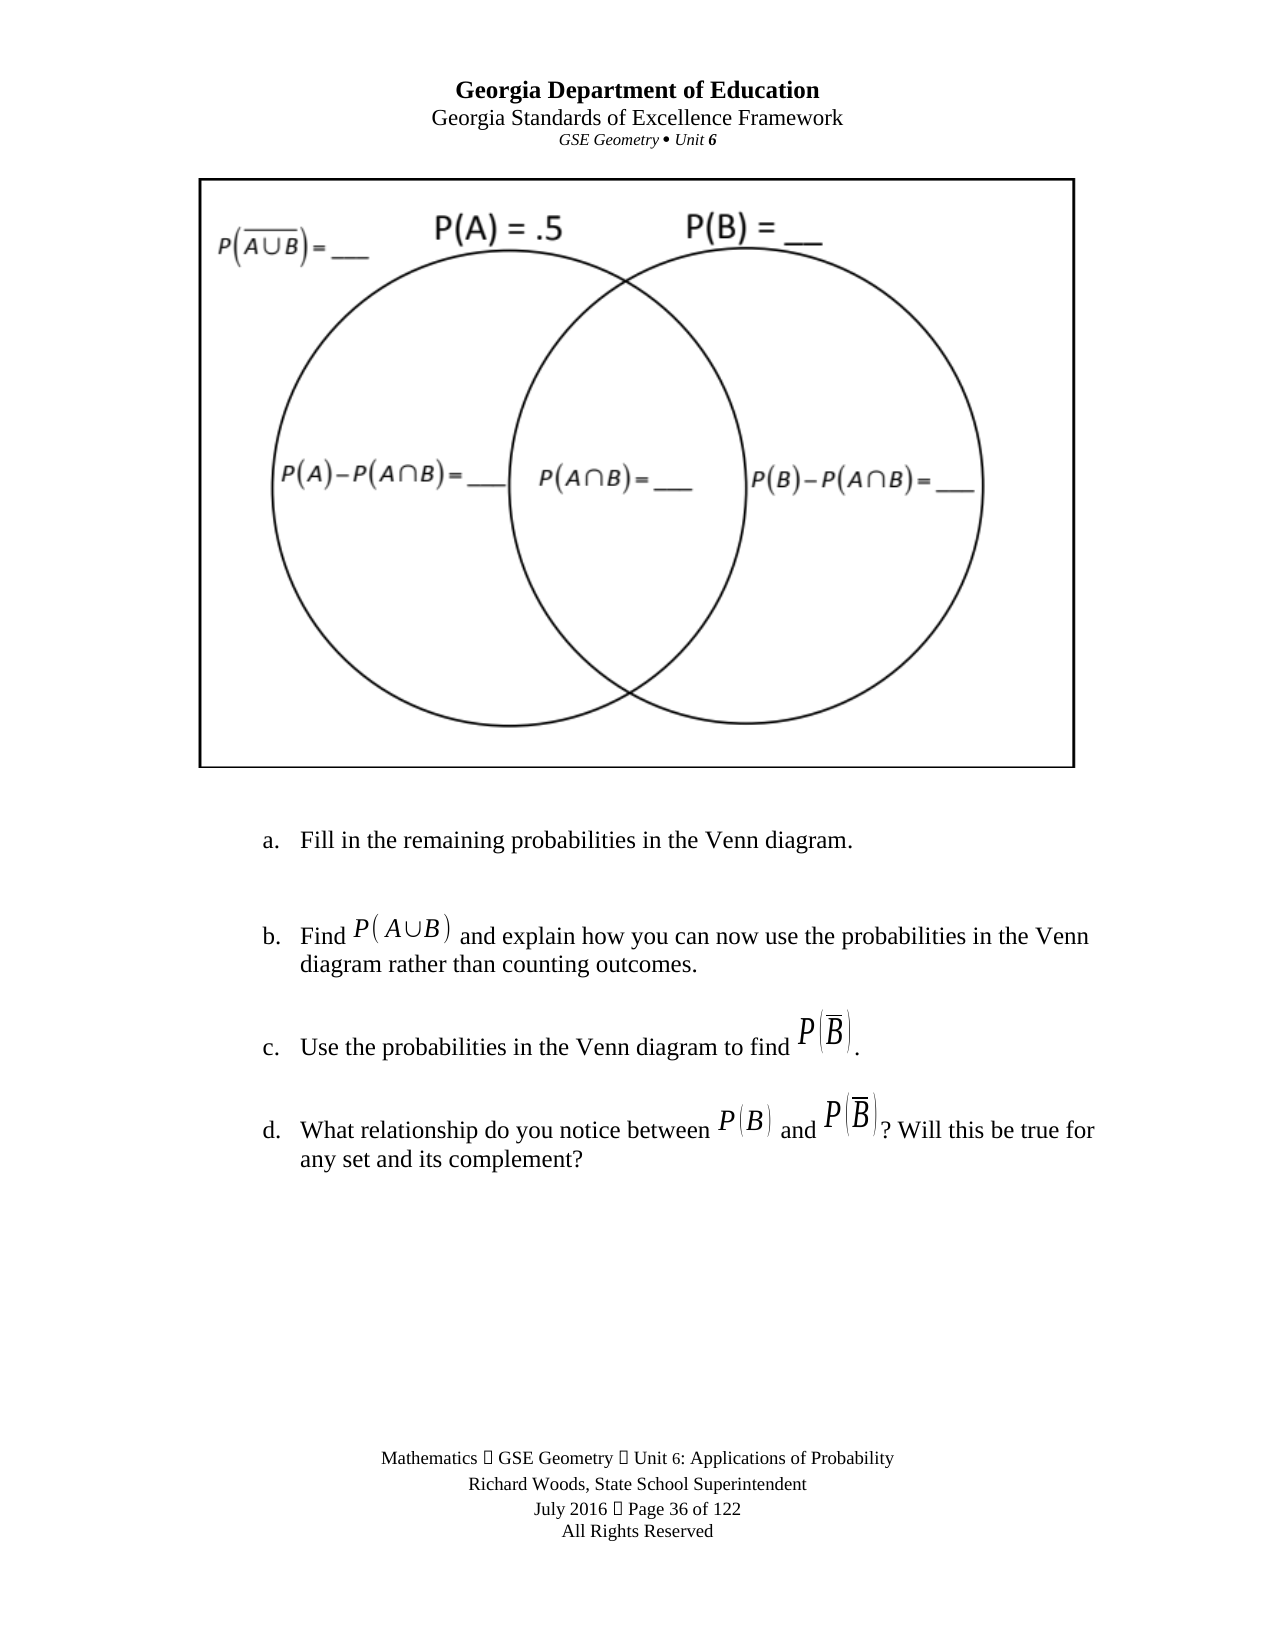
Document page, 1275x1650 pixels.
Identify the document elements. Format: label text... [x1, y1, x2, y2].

list Use the probabilities in the Venn diagram to find . [262, 1007, 1125, 1061]
list Find and explain how you can now use the probabilities in the Venn diagram rather than counting outcomes. [262, 912, 1125, 978]
list Fill in the remaining probabilities in the Venn diagram. [262, 825, 1125, 854]
list What relationship do you notice between and ? Will this be true for any set and its complement? [262, 1090, 1125, 1173]
